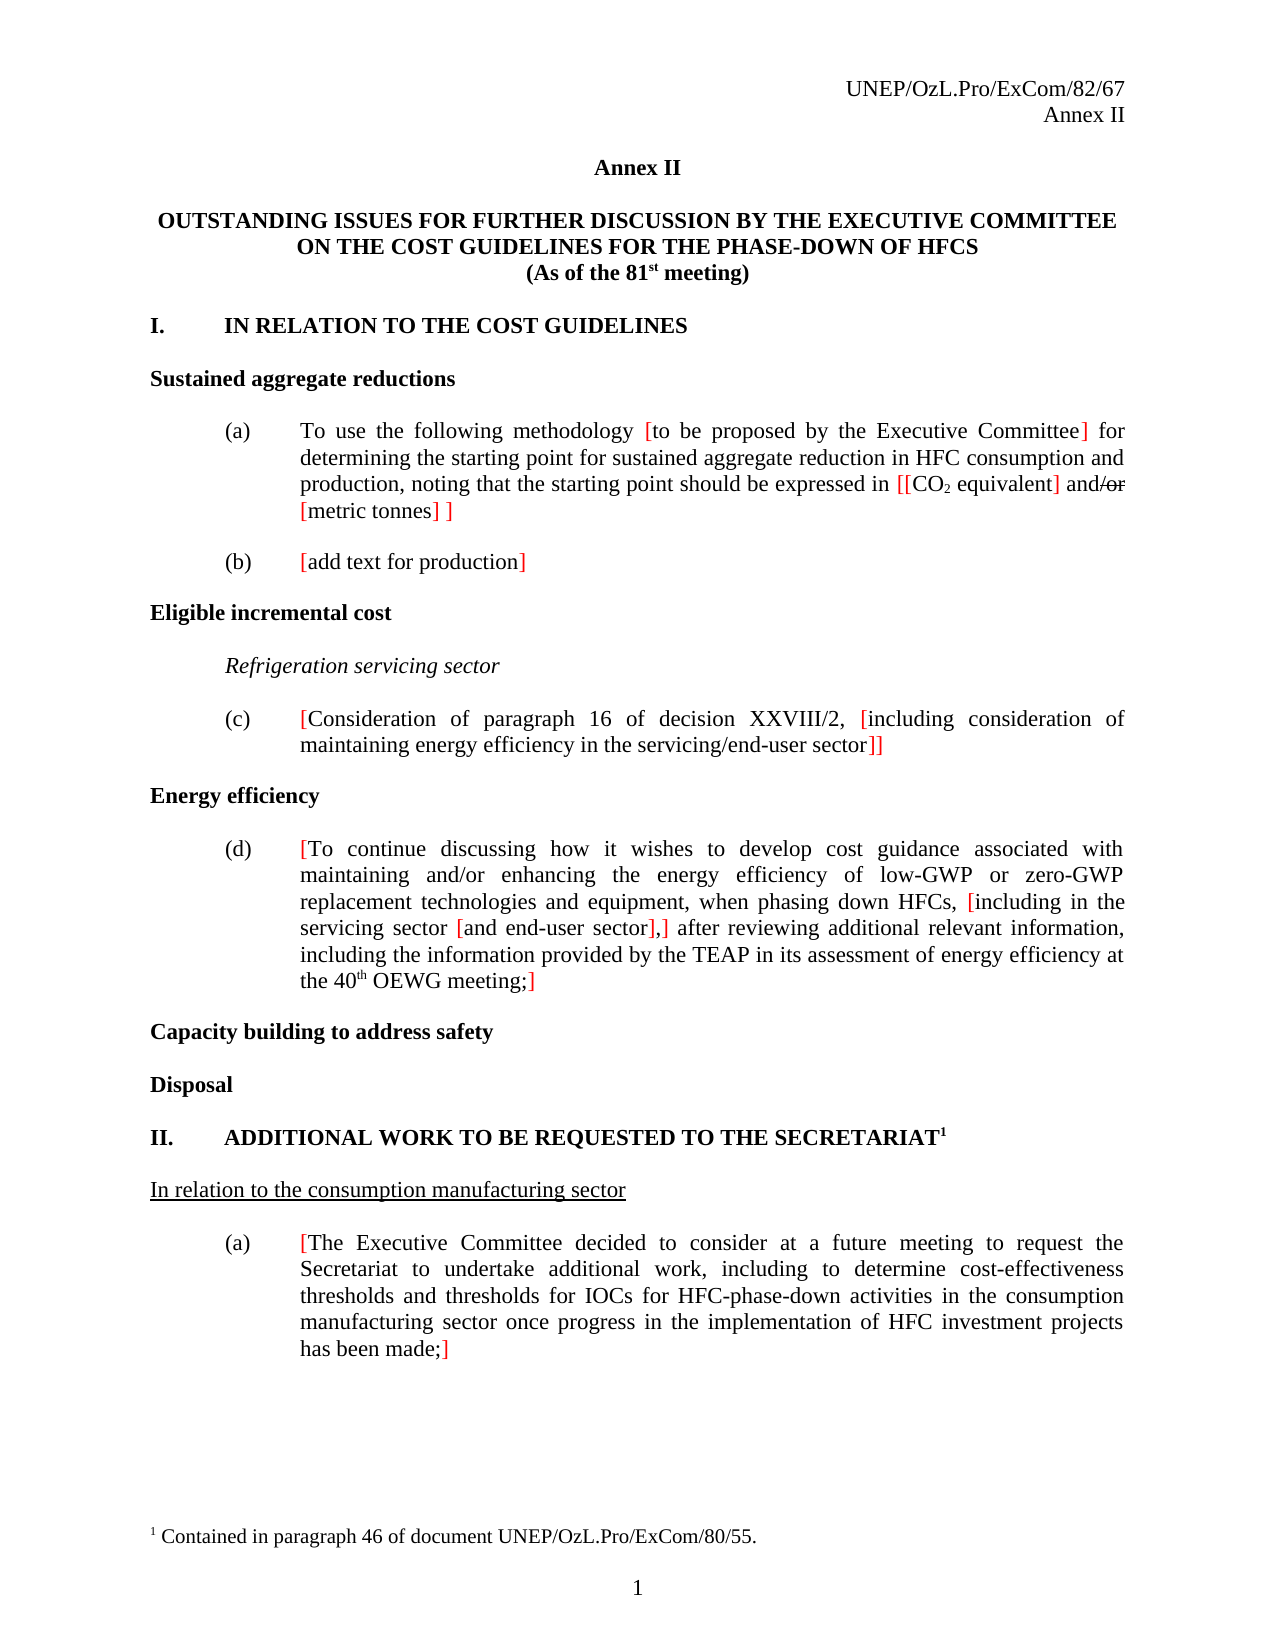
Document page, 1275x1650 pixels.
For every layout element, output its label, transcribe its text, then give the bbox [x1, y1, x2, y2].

subtitle To use the following methodology [to be proposed by the Executive Committee] for determining the starting point for sustained aggregate reduction in HFC consumption and production, noting that the starting point should be expressed in [[CO2 equivalent] and/or [metric tonnes] ] [225, 418, 1125, 523]
text (As of the 81st meeting) [150, 259, 1125, 286]
text Disposal [150, 1071, 1125, 1097]
subtitle [Consideration of paragraph 16 of decision XXVIII/2, [including consideration of maintaining energy efficiency in the servicing/end-user sector]] [225, 705, 1125, 757]
subtitle [add text for production] [225, 548, 1125, 574]
list IN RELATION TO THE COST GUIDELINES [150, 312, 1125, 338]
text Sustained aggregate reductions [150, 365, 1125, 391]
text Energy efficiency [150, 782, 1125, 809]
text Eligible incremental cost [150, 599, 1125, 626]
subtitle [To continue discussing how it wishes to develop cost guidance associated with maintaining and/or enhancing the energy efficiency of low-GWP or zero-GWP replacement technologies and equipment, when phasing down HFCs, [including in the servicing sector [and end-user sector],] after reviewing additional relevant information, including the information provided by the TEAP in its assessment of energy efficiency at the 40th OEWG meeting;] [225, 835, 1125, 993]
text Annex II [150, 154, 1125, 180]
text Outstanding issues for further discussion by the Executive Committee ON THE COST GUIDELINES FOR THE PHASE-DOWN OF HFCS [150, 207, 1125, 259]
text Capacity building to address safety [150, 1018, 1125, 1045]
list ADDITIONAL WORK TO BE REQUESTED TO THE SECRETARIAT [150, 1124, 1125, 1150]
text In relation to the consumption manufacturing sector [150, 1176, 1125, 1203]
text Refrigeration servicing sector [225, 652, 1125, 678]
subtitle [The Executive Committee decided to consider at a future meeting to request the Secretariat to undertake additional work, including to determine cost-effectiveness thresholds and thresholds for IOCs for HFC-phase-down activities in the consumption manufacturing sector once progress in the implementation of HFC investment projects has been made;] [225, 1229, 1125, 1361]
